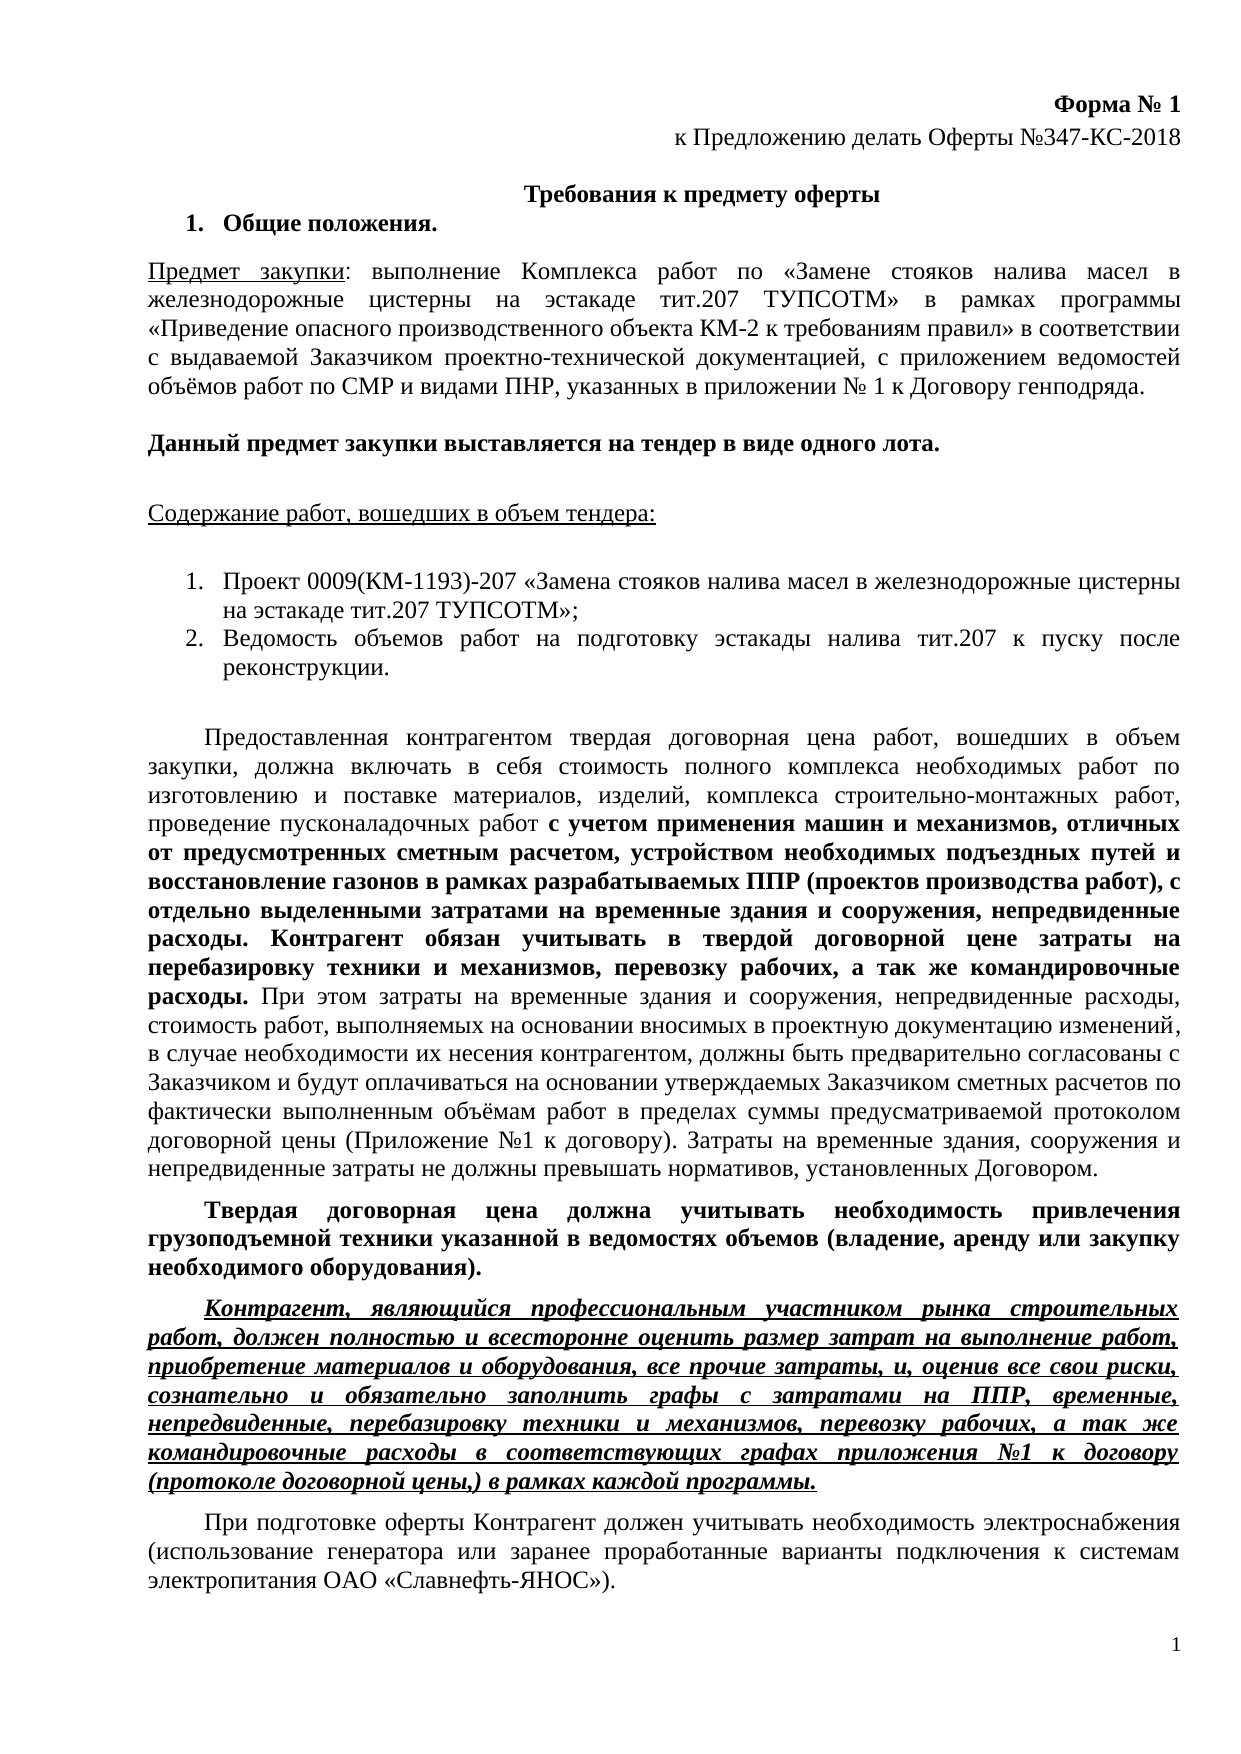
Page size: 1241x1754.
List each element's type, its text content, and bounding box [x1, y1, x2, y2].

text Содержание работ, вошедших в объем тендера: [148, 498, 1181, 527]
text Контрагент, являющийся профессиональным участником рынка строительных работ, должен полностью и всесторонне оценить размер затрат на выполнение работ, приобретение материалов и оборудования, все прочие затраты, и, оценив все свои риски, сознательно и обязательно заполнить графы с затратами на ППР, временные, непредвиденные, перебазировку техники и механизмов, перевозку рабочих, а так же командировочные расходы в соответствующих графах приложения №1 к договору (протоколе договорной цены,) в рамках каждой программы. [148, 1293, 1181, 1495]
text к Предложению делать Оферты №347-КС-2018 [148, 122, 1181, 150]
text Твердая договорная цена должна учитывать необходимость привлечения грузоподъемной техники указанной в ведомостях объемов (владение, аренду или закупку необходимого оборудования). [148, 1195, 1181, 1281]
text Форма № 1 [148, 89, 1181, 117]
text Предмет закупки: выполнение Комплекса работ по «Замене стояков налива масел в железнодорожные цистерны на эстакаде тит.207 ТУПСОТМ» в рамках программы «Приведение опасного производственного объекта КМ-2 к требованиям правил» в соответствии с выдаваемой Заказчиком проектно-технической документацией, с приложением ведомостей объёмов работ по СМР и видами ПНР, указанных в приложении № 1 к Договору генподряда. [148, 256, 1181, 399]
text Требования к предмету оферты [223, 179, 1181, 208]
list Проект 0009(КМ-1193)-207 «Замена стояков налива масел в железнодорожные цистерны на эстакаде тит.207 ТУПСОТМ»; [185, 566, 1181, 623]
text При подготовке оферты Контрагент должен учитывать необходимость электроснабжения (использование генератора или заранее проработанные варианты подключения к системам электропитания ОАО «Славнефть-ЯНОС»). [148, 1507, 1181, 1593]
text Предоставленная контрагентом твердая договорная цена работ, вошедших в объем закупки, должна включать в себя стоимость полного комплекса необходимых работ по изготовлению и поставке материалов, изделий, комплекса строительно-монтажных работ, проведение пусконаладочных работ с учетом применения машин и механизмов, отличных от предусмотренных сметным расчетом, устройством необходимых подъездных путей и восстановление газонов в рамках разрабатываемых ППР (проектов производства работ), с отдельно выделенными затратами на временные здания и сооружения, непредвиденные расходы. Контрагент обязан учитывать в твердой договорной цене затраты на перебазировку техники и механизмов, перевозку рабочих, а так же командировочные расходы. При этом затраты на временные здания и сооружения, непредвиденные расходы, стоимость работ, выполняемых на основании вносимых в проектную документацию изменений, в случае необходимости их несения контрагентом, должны быть предварительно согласованы с Заказчиком и будут оплачиваться на основании утверждаемых Заказчиком сметных расчетов по фактически выполненным объёмам работ в пределах суммы предусматриваемой протоколом договорной цены (Приложение №1 к договору). Затраты на временные здания, сооружения и непредвиденные затраты не должны превышать нормативов, установленных Договором. [148, 722, 1181, 1182]
list Общие положения. [185, 208, 1181, 237]
list Ведомость объемов работ на подготовку эстакады налива тит.207 к пуску после реконструкции. [185, 623, 1181, 681]
text Данный предмет закупки выставляется на тендер в виде одного лота. [148, 428, 1181, 457]
